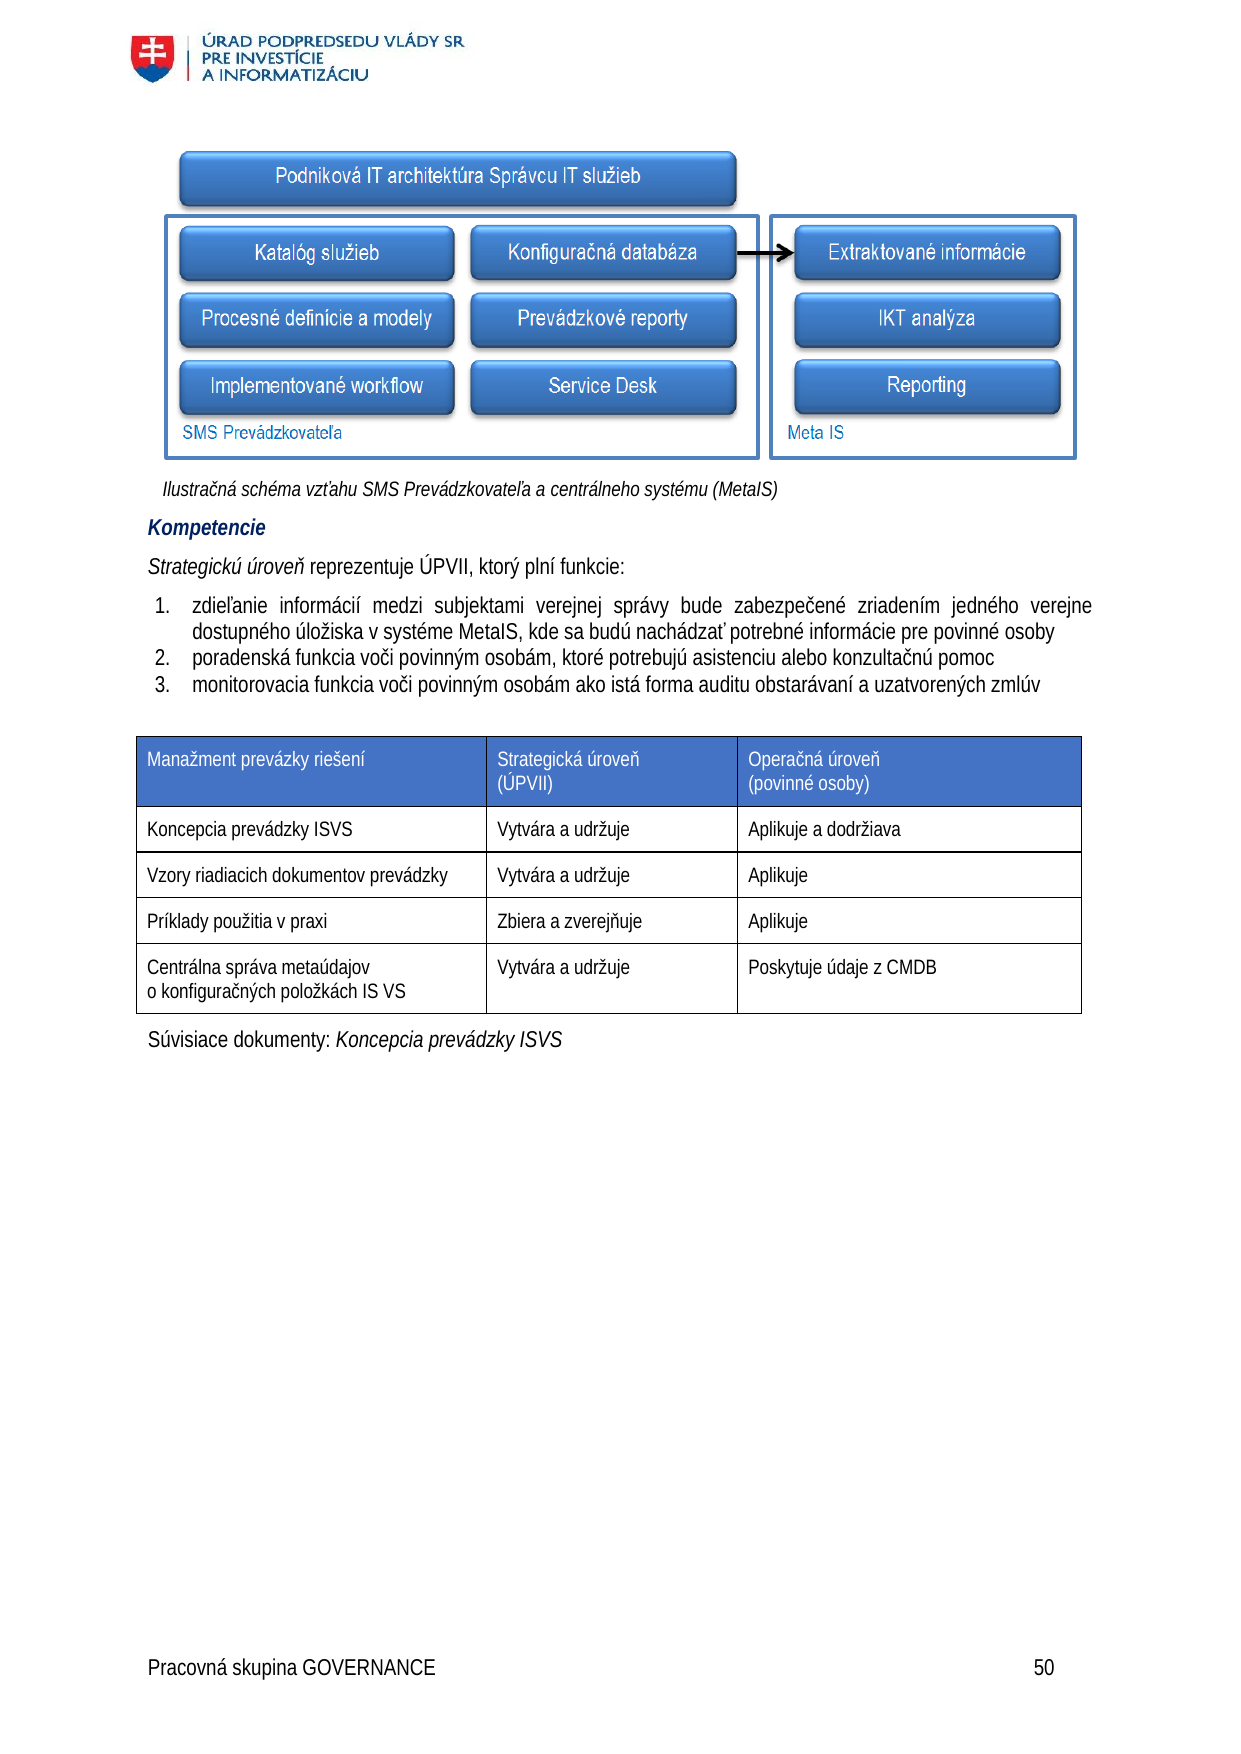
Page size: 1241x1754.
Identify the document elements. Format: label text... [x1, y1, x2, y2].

list zdieľanie informácií medzi subjektami verejnej správy bude zabezpečené zriadením jedného verejne dostupného úložiska v systéme MetaIS, kde sa budú nachádzať potrebné informácie pre povinné osoby [154, 592, 1093, 644]
table_cell Zbiera a zverejňuje [487, 898, 737, 943]
text Strategickú úroveň reprezentuje ÚPVII, ktorý plní funkcie: [148, 553, 1093, 579]
text Ilustračná schéma vzťahu SMS Prevádzkovateľa a centrálneho systému (MetaIS) [162, 477, 1093, 501]
table_header Manažment prevázky riešení [137, 737, 486, 806]
list poradenská funkcia voči povinným osobám, ktoré potrebujú asistenciu alebo konzultačnú pomoc [154, 644, 1093, 671]
table_cell Aplikuje [738, 853, 1081, 897]
table_cell Vytvára a udržuje [487, 853, 737, 897]
picture [90, 0, 505, 116]
text Súvisiace dokumenty: Koncepcia prevádzky ISVS [148, 1026, 1093, 1053]
table_cell Koncepcia prevádzky ISVS [137, 807, 486, 851]
text Kompetencie [148, 514, 1093, 540]
list monitorovacia funkcia voči povinným osobám ako istá forma auditu obstarávaní a uzatvorených zmlúv [154, 671, 1093, 697]
table_cell Aplikuje [738, 898, 1081, 943]
table_cell Vytvára a udržuje [487, 807, 737, 851]
table_cell Vzory riadiacich dokumentov prevádzky [137, 853, 486, 897]
picture [147, 147, 1093, 465]
table_header Operačná úroveň (povinné osoby) [738, 737, 1081, 806]
table_cell Poskytuje údaje z CMDB [738, 944, 1081, 1013]
table_cell Centrálna správa metaúdajov o konfiguračných položkách IS VS [137, 944, 486, 1013]
table_cell Aplikuje a dodržiava [738, 807, 1081, 851]
table_cell Vytvára a udržuje [487, 944, 737, 1013]
table_header Strategická úroveň (ÚPVII) [487, 737, 737, 806]
table_cell Príklady použitia v praxi [137, 898, 486, 943]
